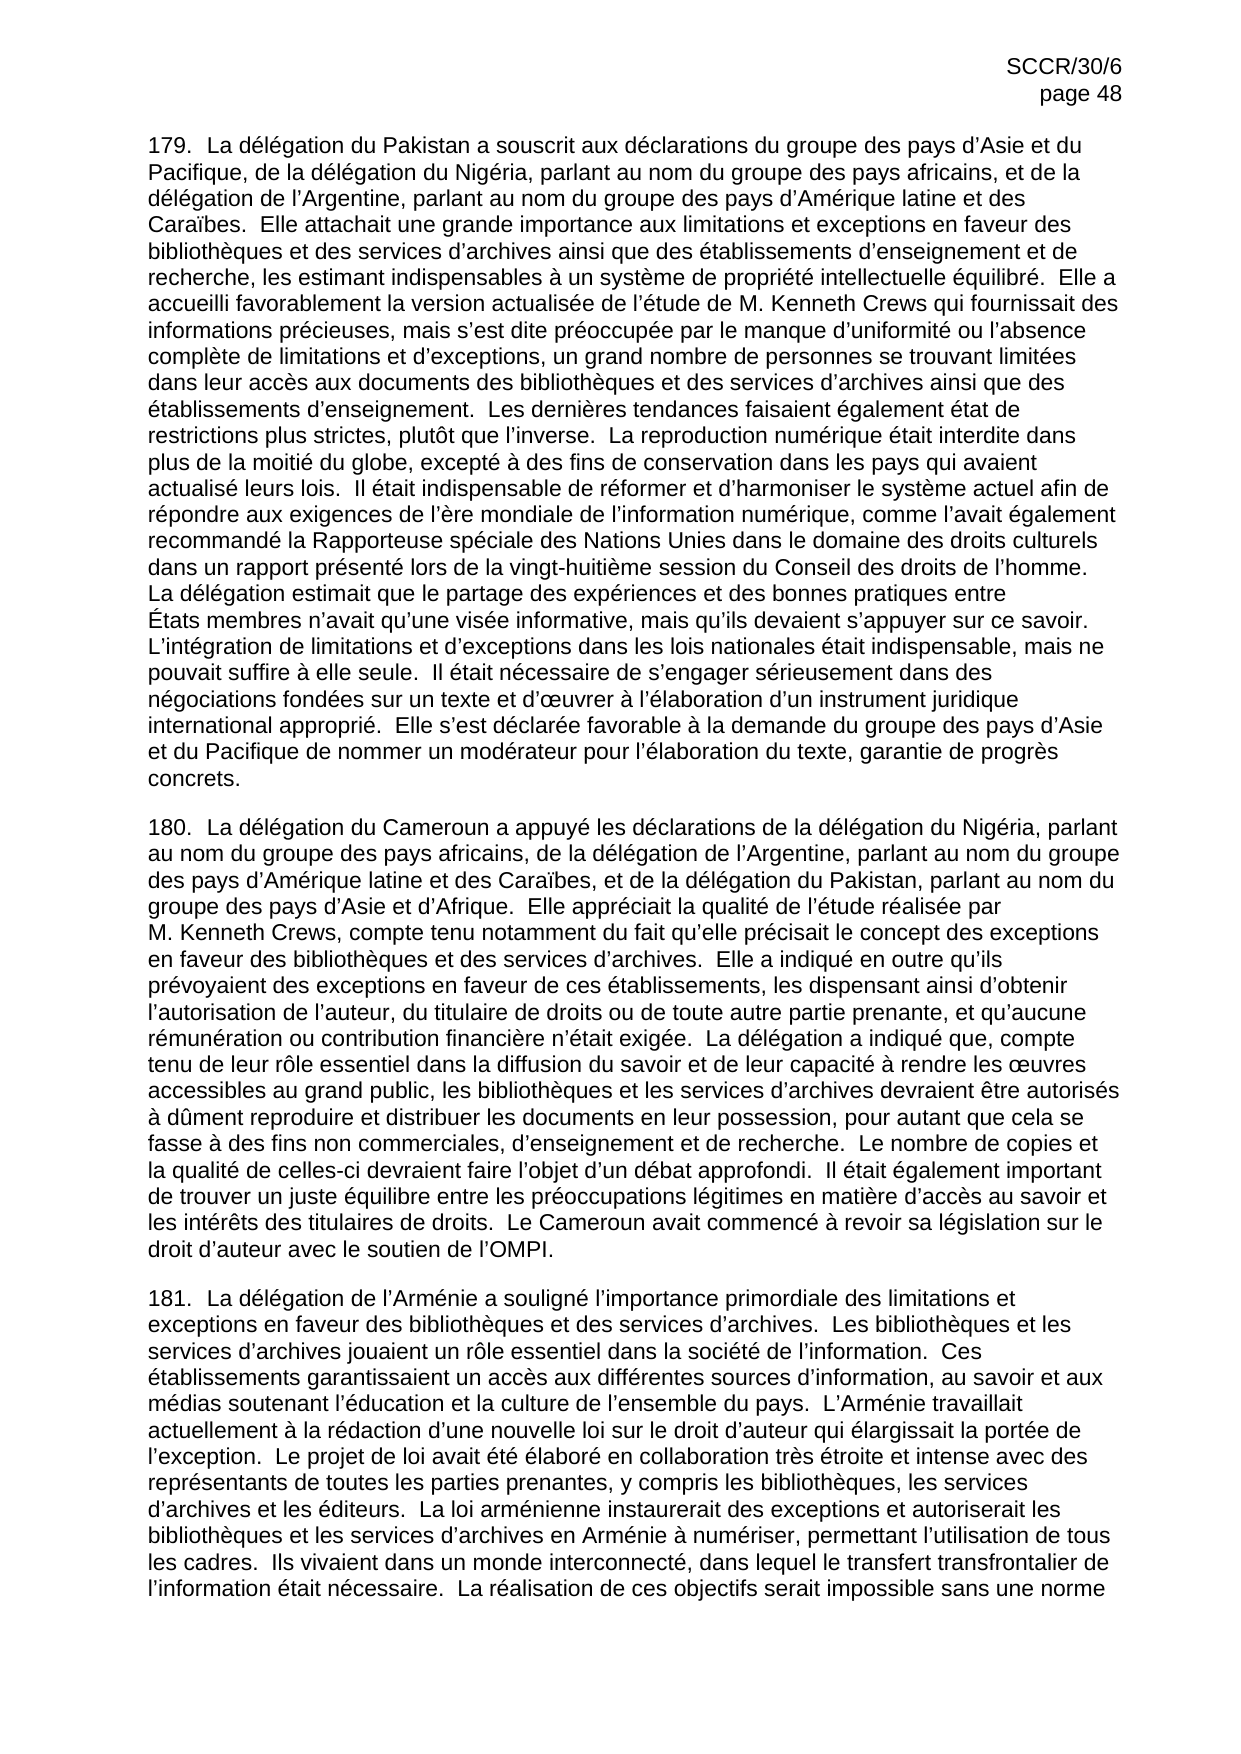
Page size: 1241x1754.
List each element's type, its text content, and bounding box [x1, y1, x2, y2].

text La délégation du Pakistan a souscrit aux déclarations du groupe des pays d’Asie et du Pacifique, de la délégation du Nigéria, parlant au nom du groupe des pays africains, et de la délégation de l’Argentine, parlant au nom du groupe des pays d’Amérique latine et des Caraïbes. Elle attachait une grande importance aux limitations et exceptions en faveur des bibliothèques et des services d’archives ainsi que des établissements d’enseignement et de recherche, les estimant indispensables à un système de propriété intellectuelle équilibré. Elle a accueilli favorablement la version actualisée de l’étude de M. Kenneth Crews qui fournissait des informations précieuses, mais s’est dite préoccupée par le manque d’uniformité ou l’absence complète de limitations et d’exceptions, un grand nombre de personnes se trouvant limitées dans leur accès aux documents des bibliothèques et des services d’archives ainsi que des établissements d’enseignement. Les dernières tendances faisaient également état de restrictions plus strictes, plutôt que l’inverse. La reproduction numérique était interdite dans plus de la moitié du globe, excepté à des fins de conservation dans les pays qui avaient actualisé leurs lois. Il était indispensable de réformer et d’harmoniser le système actuel afin de répondre aux exigences de l’ère mondiale de l’information numérique, comme l’avait également recommandé la Rapporteuse spéciale des Nations Unies dans le domaine des droits culturels dans un rapport présenté lors de la vingt-huitième session du Conseil des droits de l’homme. La délégation estimait que le partage des expériences et des bonnes pratiques entre États membres n’avait qu’une visée informative, mais qu’ils devaient s’appuyer sur ce savoir. L’intégration de limitations et d’exceptions dans les lois nationales était indispensable, mais ne pouvait suffire à elle seule. Il était nécessaire de s’engager sérieusement dans des négociations fondées sur un texte et d’œuvrer à l’élaboration d’un instrument juridique international approprié. Elle s’est déclarée favorable à la demande du groupe des pays d’Asie et du Pacifique de nommer un modérateur pour l’élaboration du texte, garantie de progrès concrets. [148, 132, 1122, 791]
text La délégation du Cameroun a appuyé les déclarations de la délégation du Nigéria, parlant au nom du groupe des pays africains, de la délégation de l’Argentine, parlant au nom du groupe des pays d’Amérique latine et des Caraïbes, et de la délégation du Pakistan, parlant au nom du groupe des pays d’Asie et d’Afrique. Elle appréciait la qualité de l’étude réalisée par M. Kenneth Crews, compte tenu notamment du fait qu’elle précisait le concept des exceptions en faveur des bibliothèques et des services d’archives. Elle a indiqué en outre qu’ils prévoyaient des exceptions en faveur de ces établissements, les dispensant ainsi d’obtenir l’autorisation de l’auteur, du titulaire de droits ou de toute autre partie prenante, et qu’aucune rémunération ou contribution financière n’était exigée. La délégation a indiqué que, compte tenu de leur rôle essentiel dans la diffusion du savoir et de leur capacité à rendre les œuvres accessibles au grand public, les bibliothèques et les services d’archives devraient être autorisés à dûment reproduire et distribuer les documents en leur possession, pour autant que cela se fasse à des fins non commerciales, d’enseignement et de recherche. Le nombre de copies et la qualité de celles-ci devraient faire l’objet d’un débat approfondi. Il était également important de trouver un juste équilibre entre les préoccupations légitimes en matière d’accès au savoir et les intérêts des titulaires de droits. Le Cameroun avait commencé à revoir sa législation sur le droit d’auteur avec le soutien de l’OMPI. [148, 814, 1122, 1262]
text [148, 1285, 1122, 1601]
